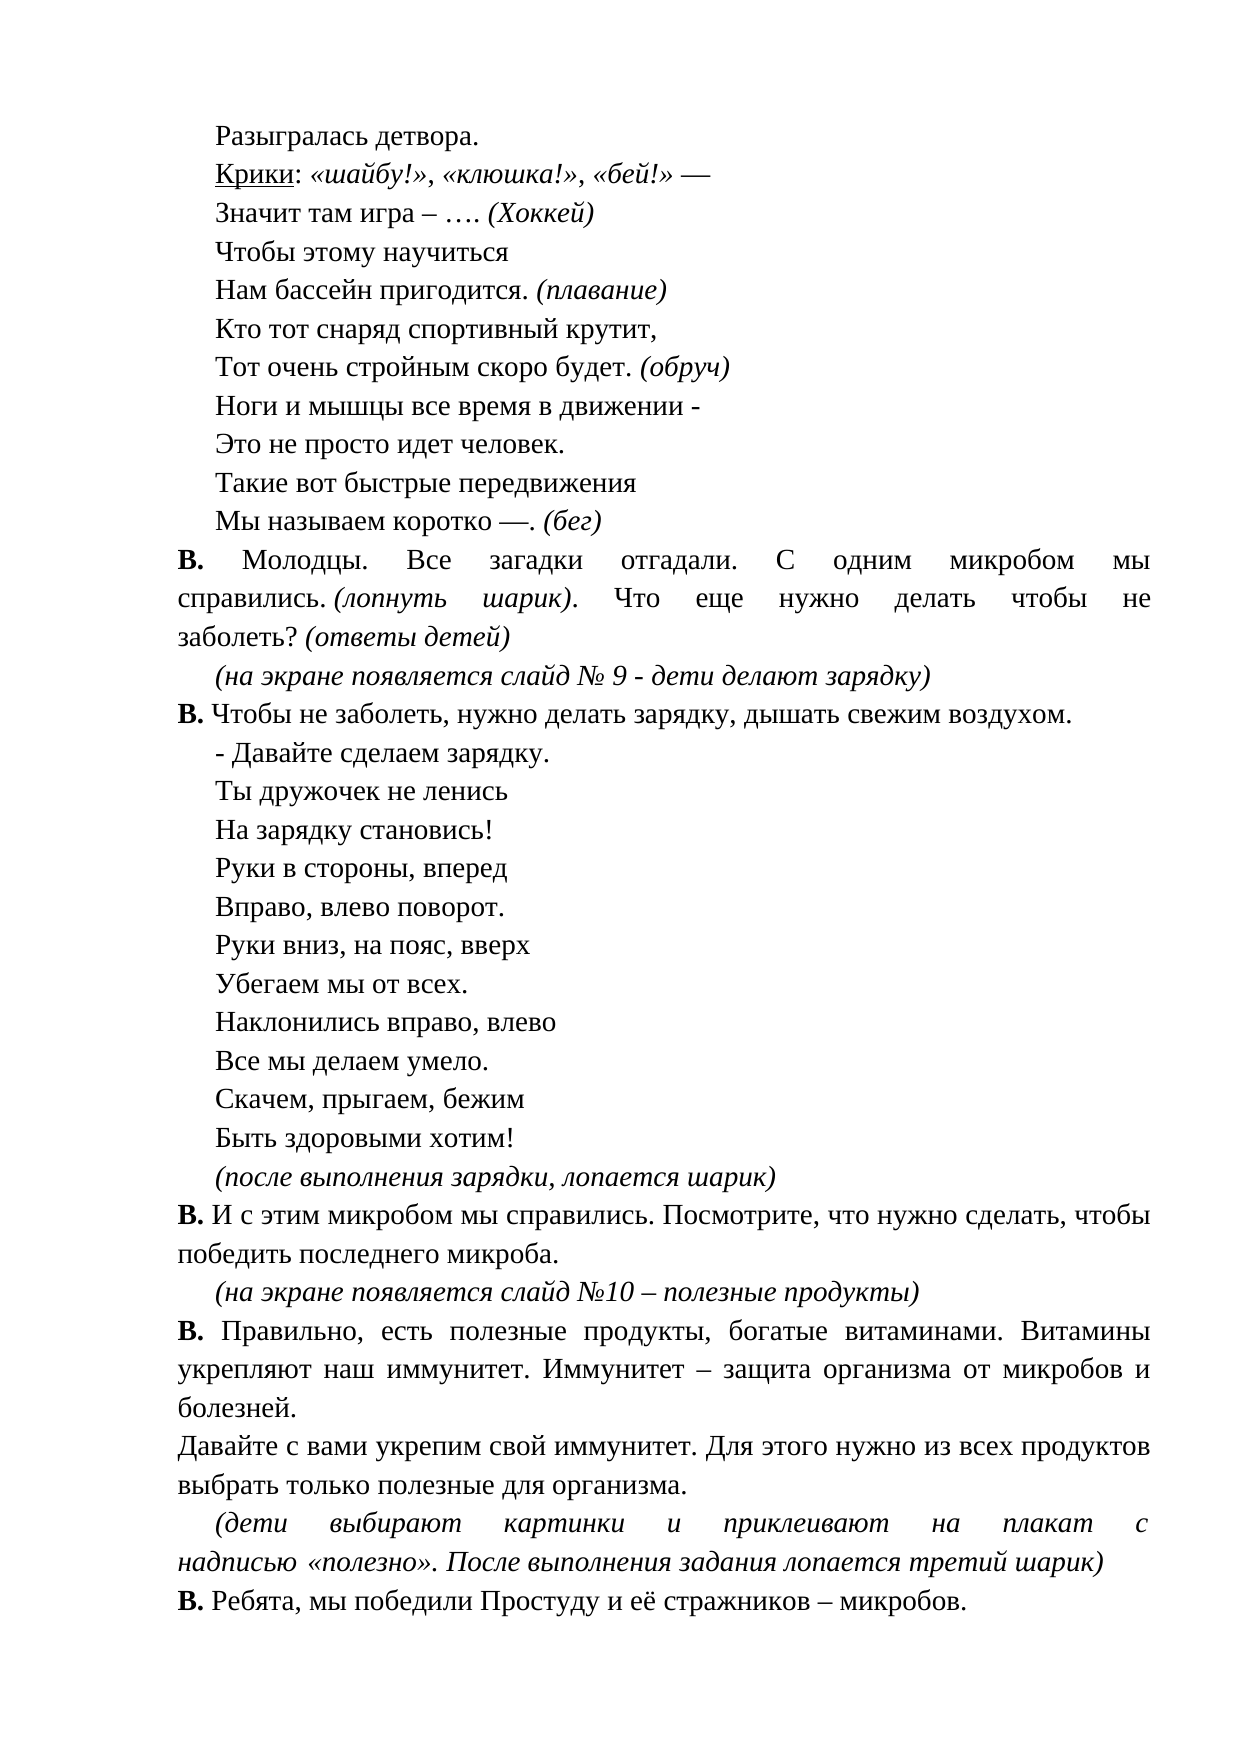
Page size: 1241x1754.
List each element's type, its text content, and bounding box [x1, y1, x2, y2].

text В. Молодцы. Все загадки отгадали. С одним микробом мы справились. (лопнуть шарик). Что еще нужно делать чтобы не заболеть? (ответы детей) [177, 542, 1152, 653]
text В. И с этим микробом мы справились. Посмотрите, что нужно сделать, чтобы победить последнего микроба. [177, 1197, 1152, 1269]
text Значит там игра – …. (Хоккей) [177, 195, 1152, 229]
text Ты дружочек не ленись [177, 773, 1152, 807]
text Разыгралась детвора. [177, 118, 1152, 152]
text На зарядку становись! [177, 812, 1152, 845]
text (на экране появляется слайд № 9 - дети делают зарядку) [177, 658, 1152, 691]
text Крики: «шайбу!», «клюшка!», «бей!» — [177, 157, 1152, 190]
text Убегаем мы от всех. [177, 966, 1152, 999]
text Чтобы этому научиться [177, 234, 1152, 267]
text Руки в стороны, вперед [177, 850, 1152, 884]
text (на экране появляется слайд №10 – полезные продукты) [177, 1274, 1152, 1308]
text В. Чтобы не заболеть, нужно делать зарядку, дышать свежим воздухом. [177, 696, 1152, 730]
text Тот очень стройным скоро будет. (обруч) [177, 349, 1152, 383]
text Давайте с вами укрепим свой иммунитет. Для этого нужно из всех продуктов выбрать только полезные для организма. [177, 1428, 1152, 1501]
text Нам бассейн пригодится. (плавание) [177, 272, 1152, 306]
text (после выполнения зарядки, лопается шарик) [177, 1159, 1152, 1192]
text Быть здоровыми хотим! [177, 1120, 1152, 1154]
text Наклонились вправо, влево [177, 1004, 1152, 1038]
text Мы называем коротко —. (бег) [177, 503, 1152, 537]
text Руки вниз, на пояс, вверх [177, 927, 1152, 961]
text Кто тот снаряд спортивный крутит, [177, 311, 1152, 344]
text Ноги и мышцы все время в движении - [177, 388, 1152, 421]
text - Давайте сделаем зарядку. [177, 735, 1152, 768]
text Скачем, прыгаем, бежим [177, 1082, 1152, 1115]
text Такие вот быстрые передвижения [177, 465, 1152, 498]
text (дети выбирают картинки и приклеивают на плакат с надписью «полезно». После выполнения задания лопается третий шарик) [177, 1506, 1152, 1578]
text В. Правильно, есть полезные продукты, богатые витаминами. Витамины укрепляют наш иммунитет. Иммунитет – защита организма от микробов и болезней. [177, 1313, 1152, 1423]
text Все мы делаем умело. [177, 1043, 1152, 1077]
text В. Ребята, мы победили Простуду и её стражников – микробов. [177, 1583, 1152, 1616]
text Это не просто идет человек. [177, 426, 1152, 460]
text Вправо, влево поворот. [177, 889, 1152, 922]
